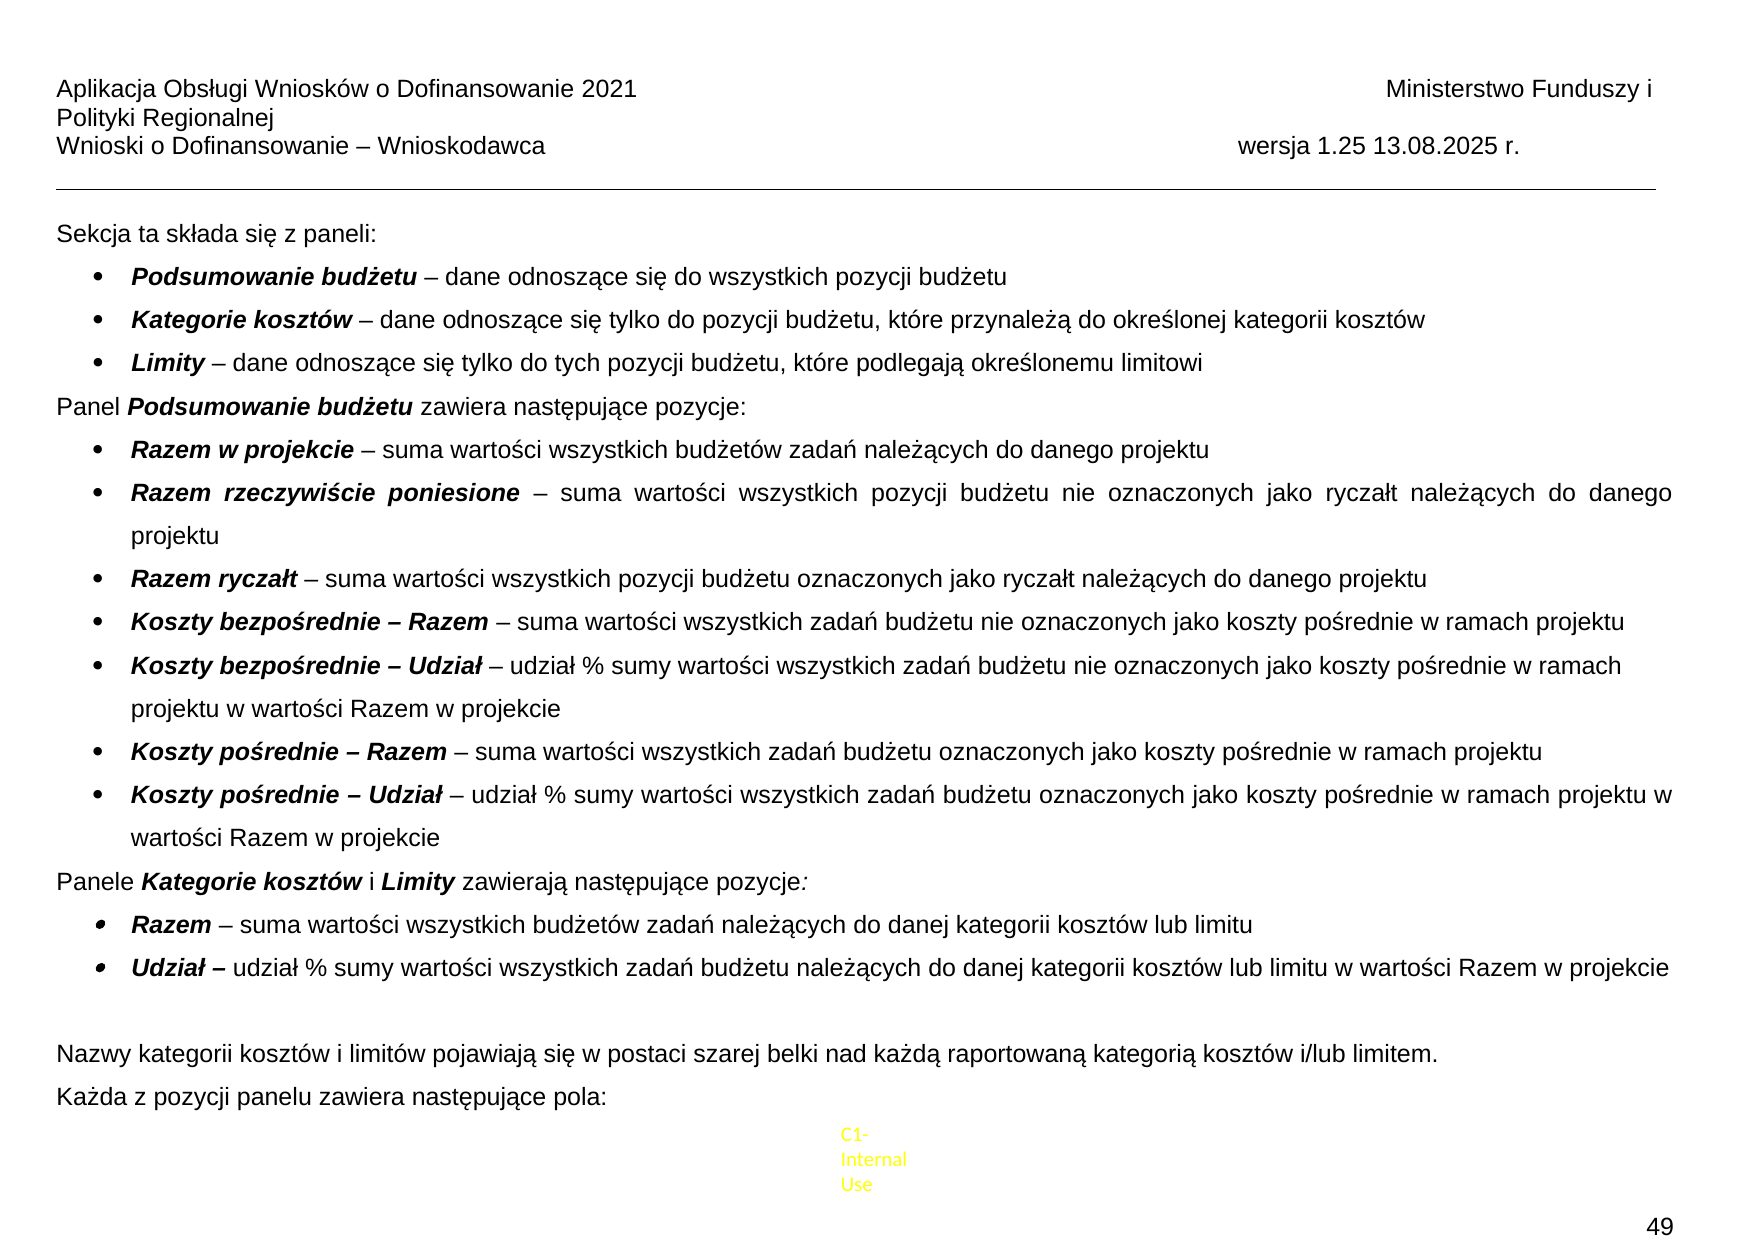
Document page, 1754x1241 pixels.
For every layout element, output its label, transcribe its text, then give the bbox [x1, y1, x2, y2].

list Koszty pośrednie – Razem – suma wartości wszystkich zadań budżetu oznaczonych jako koszty pośrednie w ramach projektu [93, 737, 1674, 766]
list Koszty bezpośrednie – Udział – udział % sumy wartości wszystkich zadań budżetu nie oznaczonych jako koszty pośrednie w ramach projektu w wartości Razem w projekcie [93, 651, 1674, 723]
text Panel Podsumowanie budżetu zawiera następujące pozycje: [56, 391, 1674, 420]
list Razem ryczałt – suma wartości wszystkich pozycji budżetu oznaczonych jako ryczałt należących do danego projektu [93, 564, 1674, 593]
list Koszty bezpośrednie – Razem – suma wartości wszystkich zadań budżetu nie oznaczonych jako koszty pośrednie w ramach projektu [93, 607, 1674, 636]
list Kategorie kosztów – dane odnoszące się tylko do pozycji budżetu, które przynależą do określonej kategorii kosztów [94, 305, 1674, 334]
text Sekcja ta składa się z paneli: [56, 219, 1674, 247]
text Panele Kategorie kosztów i Limity zawierają następujące pozycje: [56, 867, 1674, 895]
list Limity – dane odnoszące się tylko do tych pozycji budżetu, które podlegają określonemu limitowi [94, 348, 1674, 377]
list Podsumowanie budżetu – dane odnoszące się do wszystkich pozycji budżetu [94, 262, 1674, 291]
list Koszty pośrednie – Udział – udział % sumy wartości wszystkich zadań budżetu oznaczonych jako koszty pośrednie w ramach projektu w wartości Razem w projekcie [93, 780, 1674, 852]
list Razem rzeczywiście poniesione – suma wartości wszystkich pozycji budżetu nie oznaczonych jako ryczałt należących do danego projektu [93, 478, 1674, 550]
list Razem – suma wartości wszystkich budżetów zadań należących do danej kategorii kosztów lub limitu [94, 910, 1674, 938]
text Każda z pozycji panelu zawiera następujące pola: [56, 1082, 1674, 1111]
list Udział – udział % sumy wartości wszystkich zadań budżetu należących do danej kategorii kosztów lub limitu w wartości Razem w projekcie [94, 953, 1674, 982]
list Razem w projekcie – suma wartości wszystkich budżetów zadań należących do danego projektu [93, 434, 1674, 463]
text Nazwy kategorii kosztów i limitów pojawiają się w postaci szarej belki nad każdą raportowaną kategorią kosztów i/lub limitem. [56, 1039, 1674, 1068]
